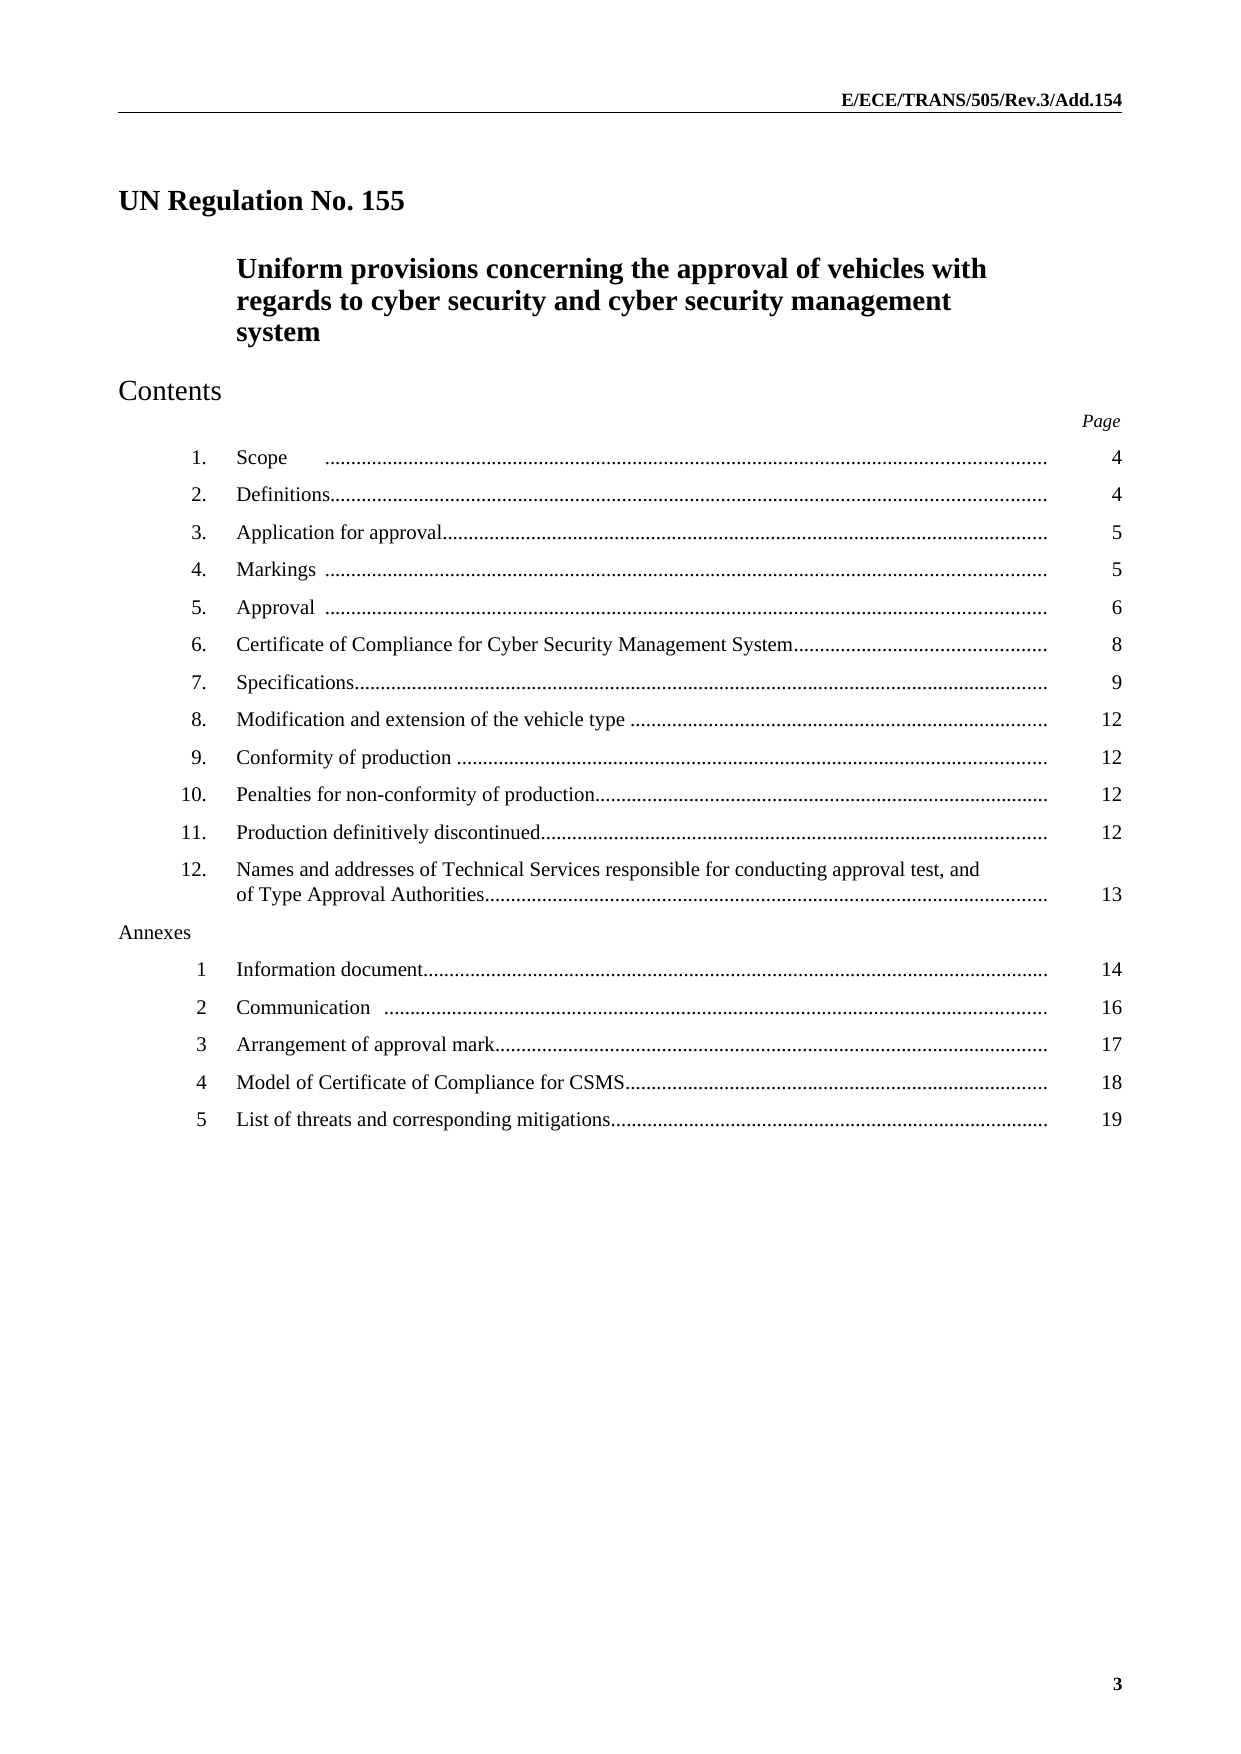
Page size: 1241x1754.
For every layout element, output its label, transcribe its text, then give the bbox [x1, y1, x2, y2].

text 1 Information document 14 [118, 956, 1122, 981]
text 5 List of threats and corresponding mitigations 19 [118, 1106, 1122, 1131]
text 7. Specifications 9 [118, 669, 1122, 694]
text 5. Approval 6 [118, 594, 1122, 619]
text 4 Model of Certificate of Compliance for CSMS 18 [118, 1069, 1122, 1094]
text 10. Penalties for non-conformity of production 12 [118, 781, 1122, 806]
text Page [148, 406, 1122, 431]
text 2 Communication 16 [118, 994, 1122, 1019]
text 12. Names and addresses of Technical Services responsible for conducting approval test, and of Type Approval Authorities 13 [118, 856, 1122, 906]
text 3 Arrangement of approval mark 17 [118, 1031, 1122, 1056]
text Contents [118, 373, 1122, 406]
text 1. Scope 4 [118, 444, 1122, 469]
text 2. Definitions 4 [118, 481, 1122, 506]
text 3. Application for approval 5 [118, 519, 1122, 544]
text Uniform provisions concerning the approval of vehicles with regards to cyber security and cyber security management system [118, 254, 1004, 348]
text 8. Modification and extension of the vehicle type 12 [118, 706, 1122, 731]
text 4. Markings 5 [118, 556, 1122, 581]
text Annexes [118, 919, 1122, 944]
text 11. Production definitively discontinued 12 [118, 819, 1122, 844]
text UN Regulation No. 155 [118, 185, 1004, 216]
text 9. Conformity of production 12 [118, 744, 1122, 769]
text 6. Certificate of Compliance for Cyber Security Management System 8 [118, 631, 1122, 656]
